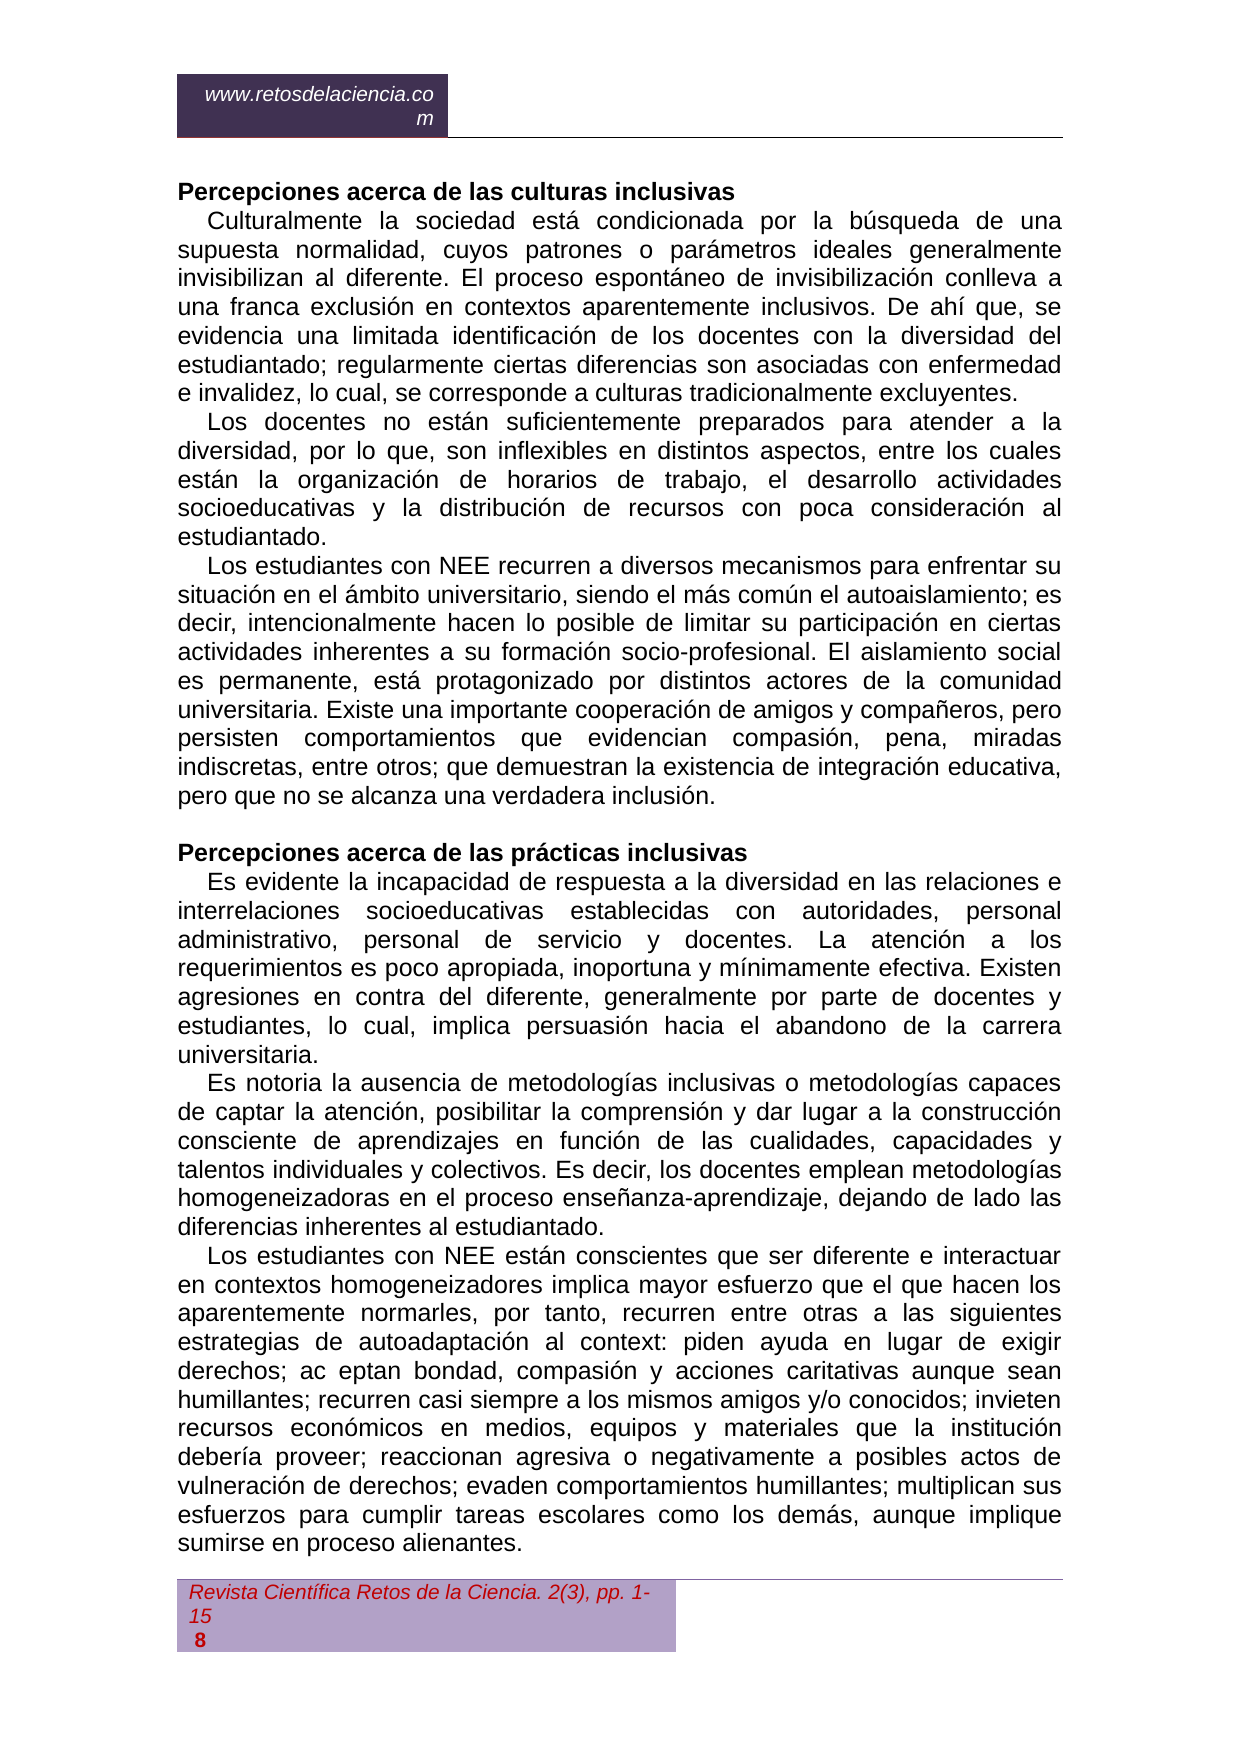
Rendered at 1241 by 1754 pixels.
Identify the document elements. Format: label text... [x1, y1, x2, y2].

text Los docentes no están suficientemente preparados para atender a la diversidad, por lo que, son inflexibles en distintos aspectos, entre los cuales están la organización de horarios de trabajo, el desarrollo actividades socioeducativas y la distribución de recursos con poca consideración al estudiantado. [177, 407, 1063, 551]
text Percepciones acerca de las culturas inclusivas [177, 177, 1063, 206]
text Los estudiantes con NEE recurren a diversos mecanismos para enfrentar su situación en el ámbito universitario, siendo el más común el autoaislamiento; es decir, intencionalmente hacen lo posible de limitar su participación en ciertas actividades inherentes a su formación socio-profesional. El aislamiento social es permanente, está protagonizado por distintos actores de la comunidad universitaria. Existe una importante cooperación de amigos y compañeros, pero persisten comportamientos que evidencian compasión, pena, miradas indiscretas, entre otros; que demuestran la existencia de integración educativa, pero que no se alcanza una verdadera inclusión. [177, 551, 1063, 810]
text Los estudiantes con NEE están conscientes que ser diferente e interactuar en contextos homogeneizadores implica mayor esfuerzo que el que hacen los aparentemente normarles, por tanto, recurren entre otras a las siguientes estrategias de autoadaptación al context: piden ayuda en lugar de exigir derechos; ac eptan bondad, compasión y acciones caritativas aunque sean humillantes; recurren casi siempre a los mismos amigos y/o conocidos; invieten recursos económicos en medios, equipos y materiales que la institución debería proveer; reaccionan agresiva o negativamente a posibles actos de vulneración de derechos; evaden comportamientos humillantes; multiplican sus esfuerzos para cumplir tareas escolares como los demás, aunque implique sumirse en proceso alienantes. [177, 1241, 1063, 1557]
text Es evidente la incapacidad de respuesta a la diversidad en las relaciones e interrelaciones socioeducativas establecidas con autoridades, personal administrativo, personal de servicio y docentes. La atención a los requerimientos es poco apropiada, inoportuna y mínimamente efectiva. Existen agresiones en contra del diferente, generalmente por parte de docentes y estudiantes, lo cual, implica persuasión hacia el abandono de la carrera universitaria. [177, 867, 1063, 1068]
text Es notoria la ausencia de metodologías inclusivas o metodologías capaces de captar la atención, posibilitar la comprensión y dar lugar a la construcción consciente de aprendizajes en función de las cualidades, capacidades y talentos individuales y colectivos. Es decir, los docentes emplean metodologías homogeneizadoras en el proceso enseñanza-aprendizaje, dejando de lado las diferencias inherentes al estudiantado. [177, 1068, 1063, 1241]
text Culturalmente la sociedad está condicionada por la búsqueda de una supuesta normalidad, cuyos patrones o parámetros ideales generalmente invisibilizan al diferente. El proceso espontáneo de invisibilización conlleva a una franca exclusión en contextos aparentemente inclusivos. De ahí que, se evidencia una limitada identificación de los docentes con la diversidad del estudiantado; regularmente ciertas diferencias son asociadas con enfermedad e invalidez, lo cual, se corresponde a culturas tradicionalmente excluyentes. [177, 206, 1063, 407]
text Percepciones acerca de las prácticas inclusivas [177, 838, 1063, 867]
